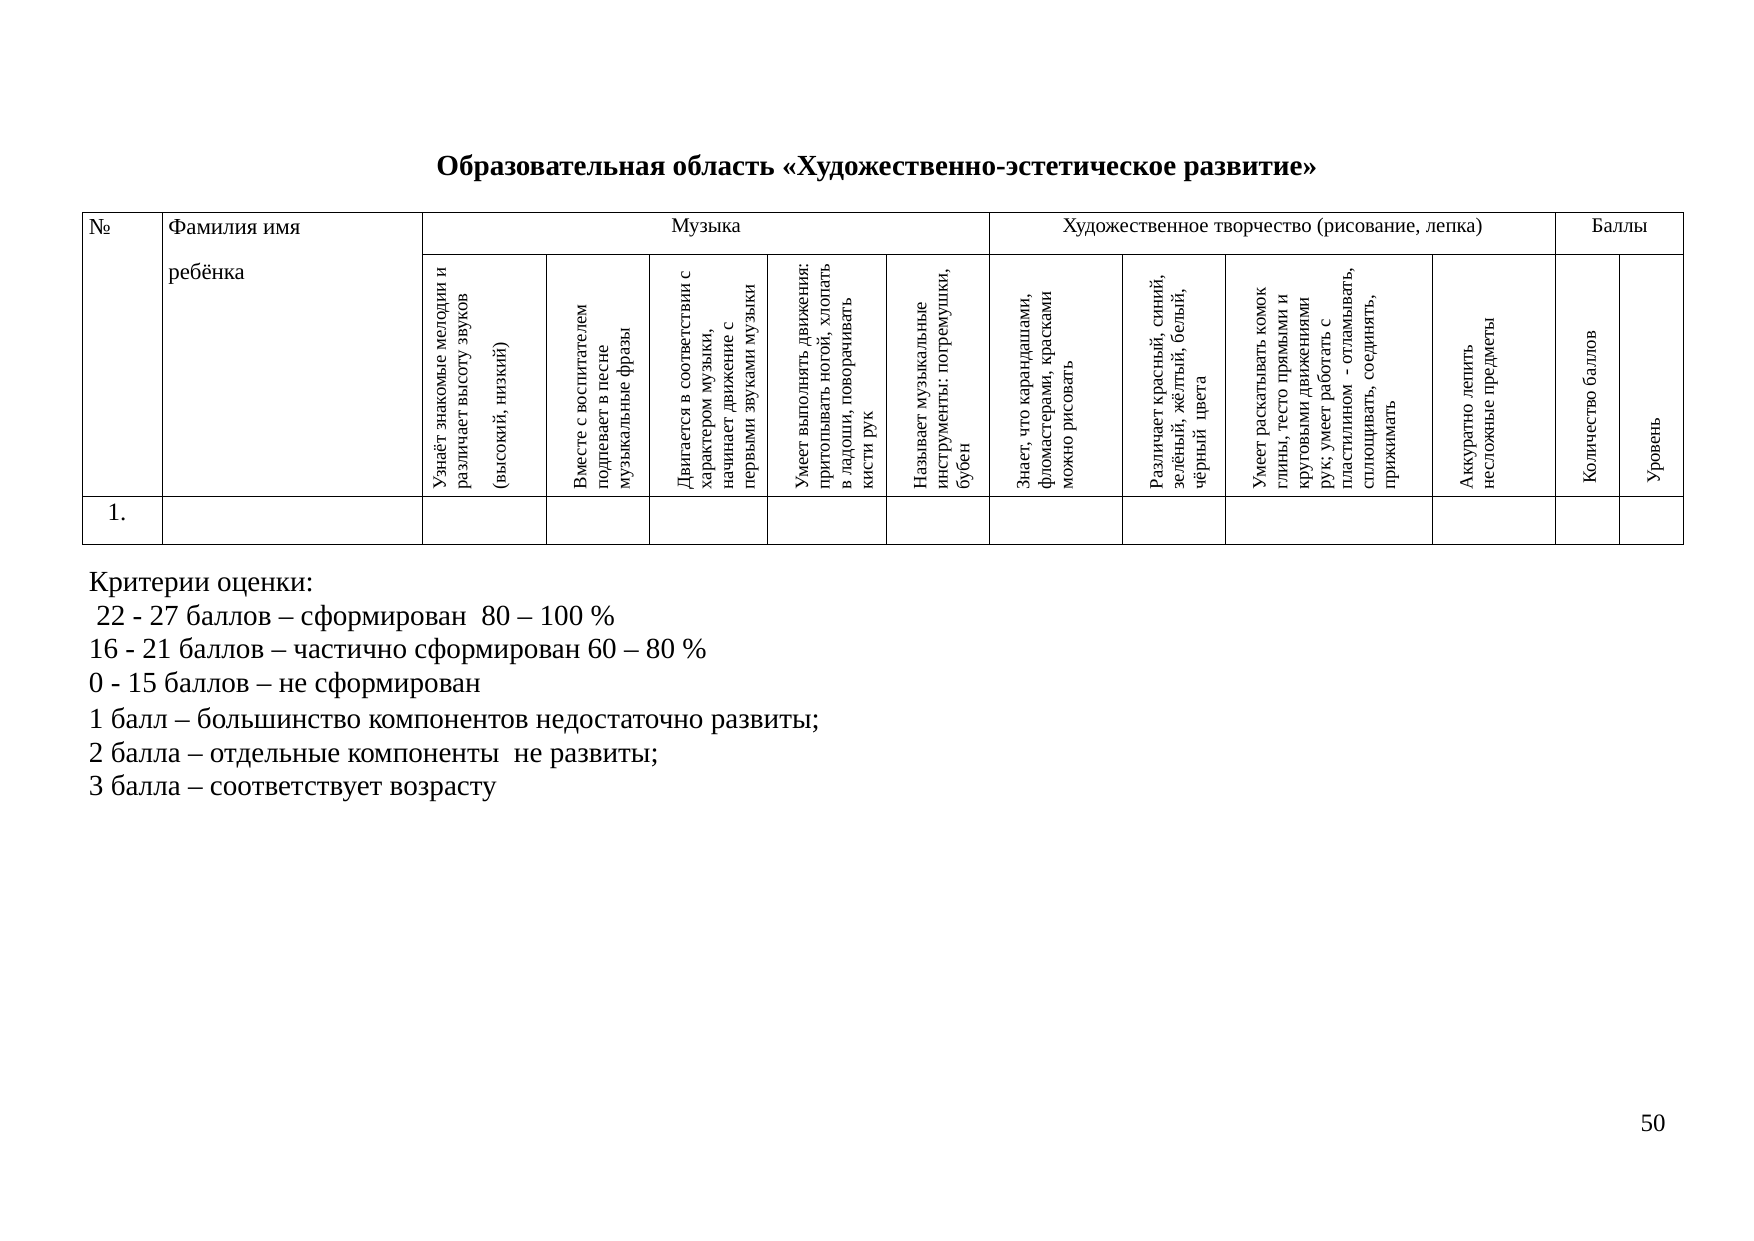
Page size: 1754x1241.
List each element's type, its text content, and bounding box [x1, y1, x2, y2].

table_header Художественное творчество (рисование, лепка) [990, 213, 1555, 254]
table_header Баллы [1556, 213, 1683, 254]
table_header Музыка [423, 213, 989, 254]
table_cell Знает, что карандашами, фломастерами, красками можно рисовать [990, 255, 1122, 496]
table_cell Уровень [1620, 255, 1683, 496]
text 3 балла – соответствует возрасту [89, 768, 1665, 802]
table_cell [990, 497, 1122, 544]
table_cell Вместе с воспитателем подпевает в песне музыкальные фразы [547, 255, 649, 496]
table_cell [423, 497, 546, 544]
text 16 - 21 баллов – частично сформирован 60 – 80 % [89, 632, 1665, 665]
text Образовательная область «Художественно-эстетическое развитие» [89, 148, 1665, 181]
table_cell Умеет выполнять движения: притопывать ногой, хлопать в ладоши, поворачивать кисти рук [768, 255, 886, 496]
table_header № [83, 213, 162, 496]
table_cell Узнаёт знакомые мелодии и различает высоту звуков (высокий, низкий) [423, 255, 546, 496]
text 2 балла – отдельные компоненты не развиты; [89, 735, 1665, 768]
table_cell [163, 497, 422, 544]
table_cell Называет музыкальные инструменты: погремушки, бубен [887, 255, 989, 496]
table_cell Количество баллов [1556, 255, 1619, 496]
table_header Фамилия имя ребёнка [163, 213, 422, 496]
text 22 - 27 баллов – сформирован 80 – 100 % [89, 598, 1665, 632]
table_cell Аккуратно лепить несложные предметы [1433, 255, 1555, 496]
table_cell [768, 497, 886, 544]
table_cell [1556, 497, 1619, 544]
text Критерии оценки: [89, 564, 1665, 598]
table_cell [1123, 497, 1225, 544]
table_cell [1620, 497, 1683, 544]
table_cell [887, 497, 989, 544]
table_cell [650, 497, 767, 544]
table_cell [1433, 497, 1555, 544]
table_cell [547, 497, 649, 544]
table_cell [83, 497, 162, 544]
table_cell Умеет раскатывать комок глины, тесто прямыми и круговыми движениями рук; умеет работать с пластилином - отламывать, сплющивать, соединять, прижимать [1226, 255, 1432, 496]
table_cell Двигается в соответствии с характером музыки, начинает движение с первыми звуками музыки [650, 255, 767, 496]
text 0 - 15 баллов – не сформирован [89, 665, 1665, 699]
text 1 балл – большинство компонентов недостаточно развиты; [89, 701, 1665, 735]
table_cell [1226, 497, 1432, 544]
table_cell Различает красный, синий, зелёный, жёлтый, белый, чёрный цвета [1123, 255, 1225, 496]
